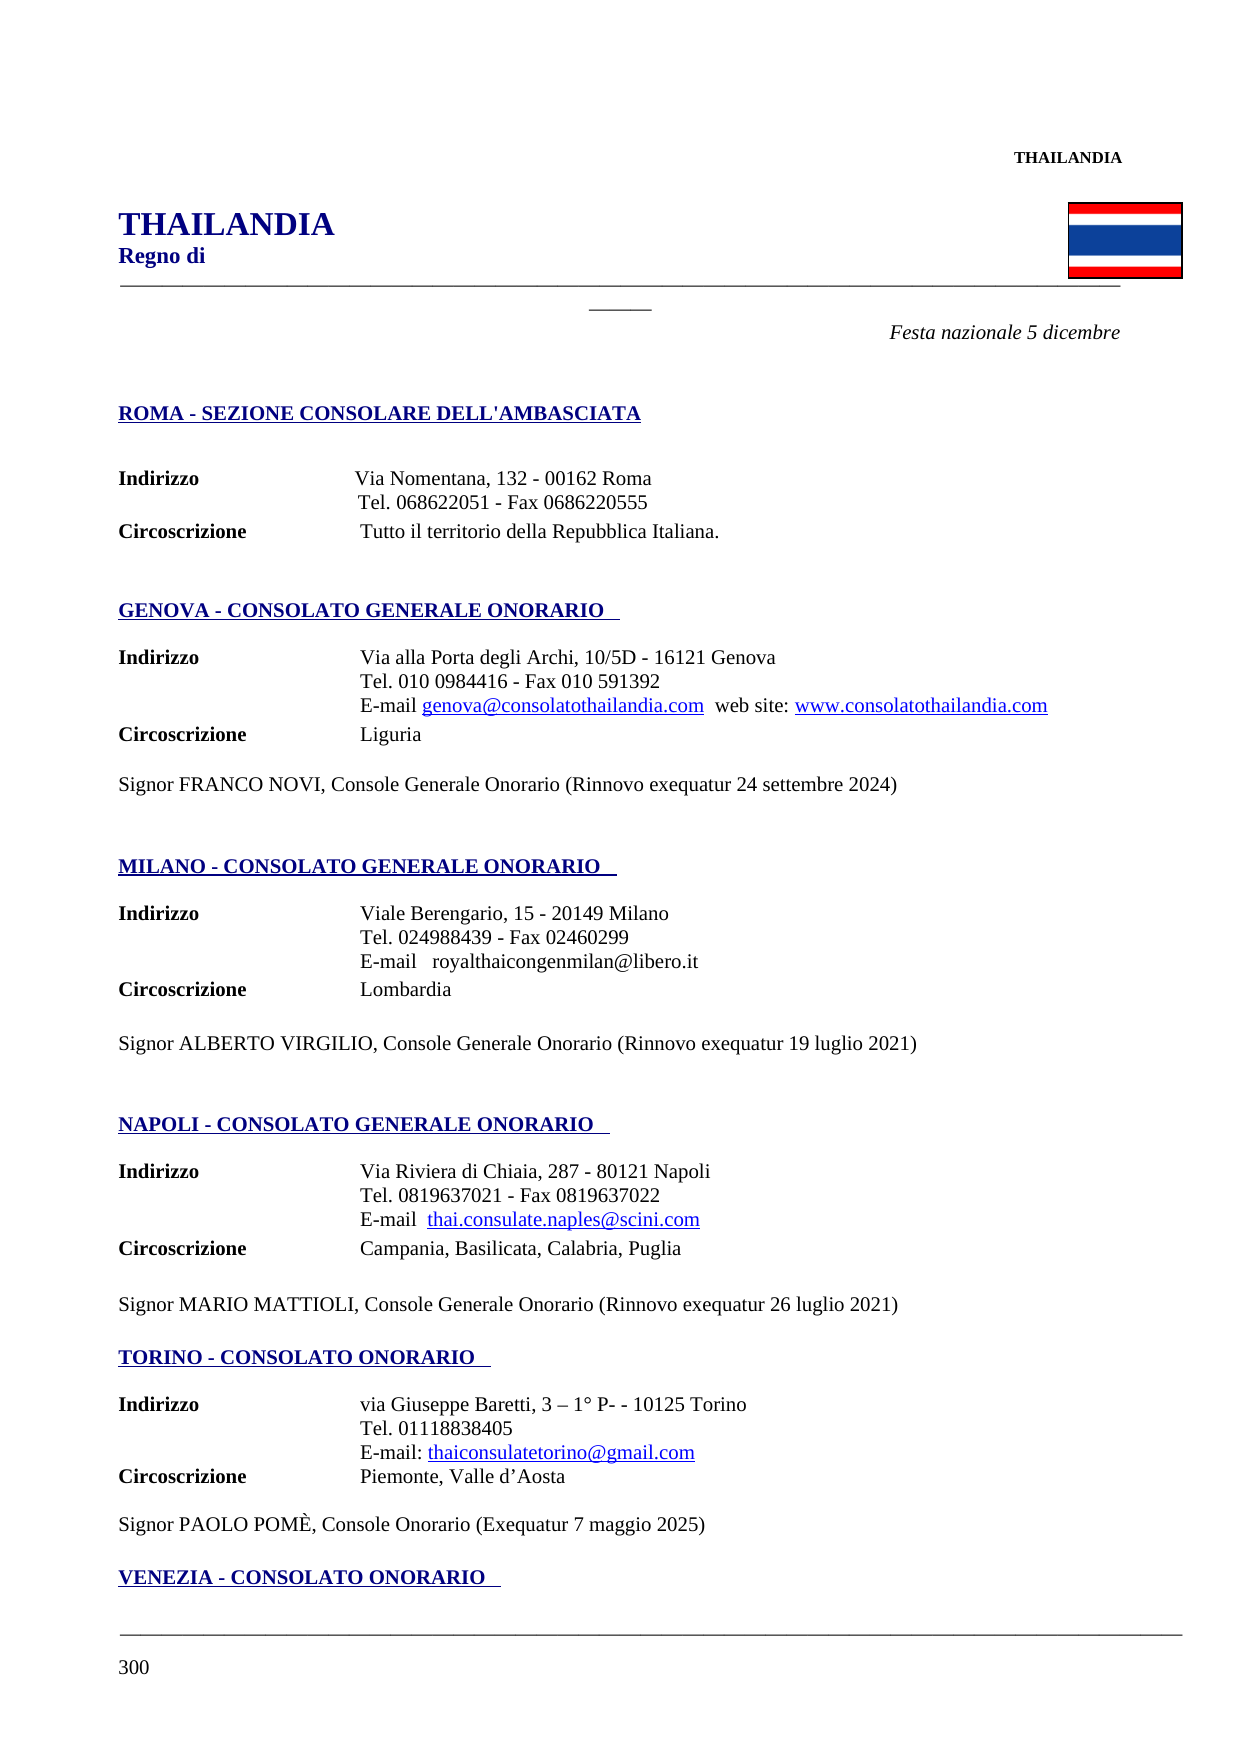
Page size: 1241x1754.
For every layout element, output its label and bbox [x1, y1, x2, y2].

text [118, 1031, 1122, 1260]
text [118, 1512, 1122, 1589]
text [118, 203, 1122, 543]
picture [1069, 204, 1181, 277]
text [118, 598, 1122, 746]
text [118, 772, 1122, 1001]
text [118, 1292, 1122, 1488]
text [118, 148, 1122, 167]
